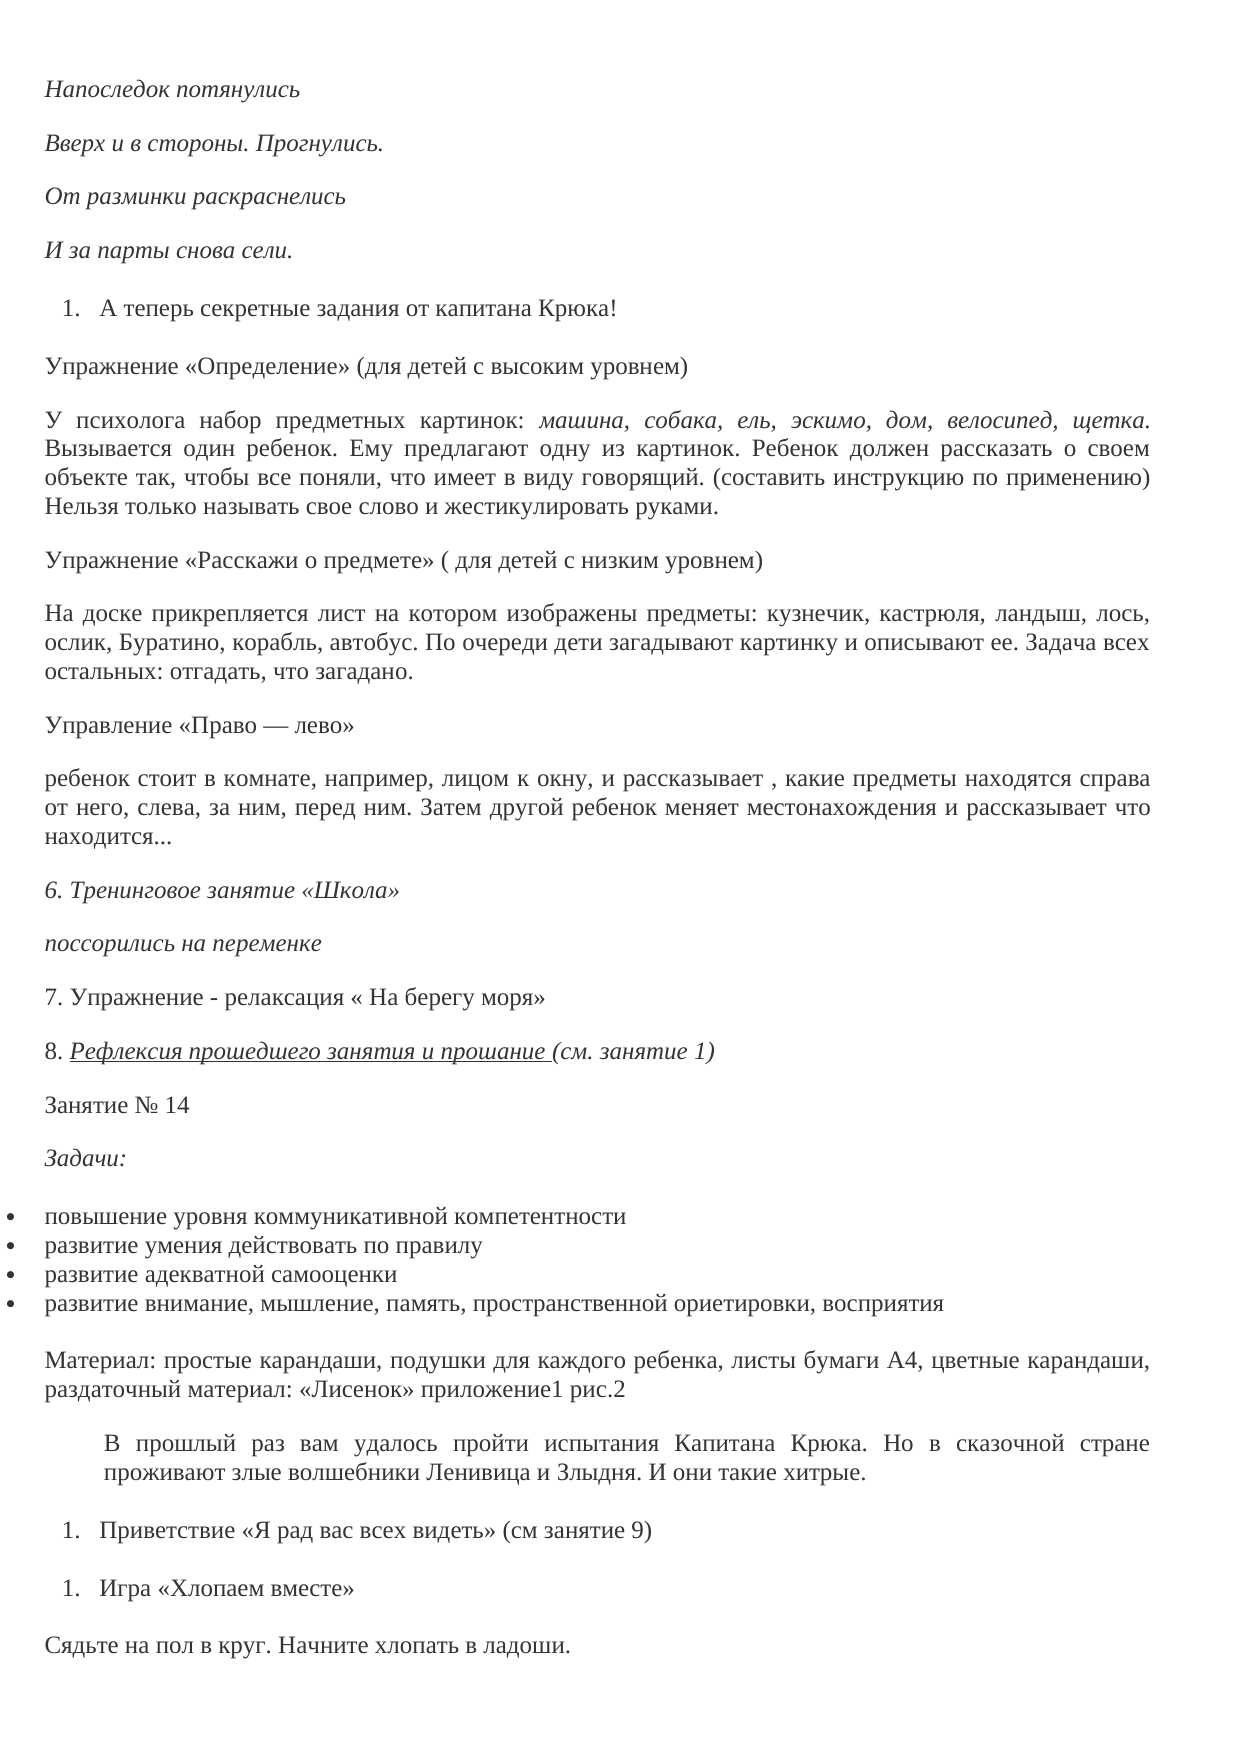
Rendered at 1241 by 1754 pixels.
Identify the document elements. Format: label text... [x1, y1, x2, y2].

text Вверх и в стороны. Прогнулись. [44, 128, 1152, 156]
text 7. Упражнение - релаксация « На берегу моря» [44, 982, 1152, 1011]
list повышение уровня коммуникативной компетентности [7, 1201, 1152, 1230]
text ребенок стоит в комнате, например, лицом к окну, и рассказывает , какие предметы находятся справа от него, слева, за ним, перед ним. Затем другой ребенок меняет местонахождения и рассказывает что находится... [44, 763, 1152, 850]
text 6. Тренинговое занятие «Школа» [44, 875, 1152, 903]
text У психолога набор предметных картинок: машина, собака, ель, эскимо, дом, велосипед, щетка. Вызывается один ребенок. Ему предлагают одну из картинок. Ребенок должен рассказать о своем объекте так, чтобы все поняли, что имеет в виду говорящий. (составить инструкцию по применению) Нельзя только называть свое слово и жестикулировать руками. [44, 405, 1152, 520]
text Упражнение «Расскажи о предмете» ( для детей с низким уровнем) [44, 545, 1152, 573]
list развитие внимание, мышление, память, пространственной ориетировки, восприятия [7, 1288, 1152, 1316]
list Приветствие «Я рад вас всех видеть» (см занятие 9) [62, 1515, 1152, 1543]
text Упражнение «Определение» (для детей с высоким уровнем) [44, 351, 1152, 380]
text Занятие № 14 [44, 1090, 1152, 1118]
text От разминки раскраснелись [44, 181, 1152, 210]
text Сядьте на пол в круг. Начните хлопать в ладоши. [44, 1631, 1152, 1659]
text В прошлый раз вам удалось пройти испытания Капитана Крюка. Но в сказочной стране проживают злые волшебники Ленивица и Злыдня. И они такие хитрые. [104, 1428, 1152, 1486]
text На доске прикрепляется лист на котором изображены предметы: кузнечик, кастрюля, ландыш, лось, ослик, Буратино, корабль, автобус. По очереди дети загадывают картинку и описывают ее. Задача всех остальных: отгадать, что загадано. [44, 598, 1152, 685]
text Задачи: [44, 1143, 1152, 1172]
text поссорились на переменке [44, 928, 1152, 957]
text Материал: простые карандаши, подушки для каждого ребенка, листы бумаги А4, цветные карандаши, раздаточный материал: «Лисенок» приложение1 рис.2 [44, 1346, 1152, 1403]
list Игра «Хлопаем вместе» [62, 1573, 1152, 1601]
list развитие умения действовать по правилу [7, 1230, 1152, 1259]
text Управление «Право — лево» [44, 710, 1152, 738]
text 8. Рефлексия прошедшего занятия и прошание (см. занятие 1) [44, 1036, 1152, 1065]
text Напоследок потянулись [44, 74, 1152, 103]
text И за парты снова сели. [44, 235, 1152, 264]
list А теперь секретные задания от капитана Крюка! [62, 293, 1152, 322]
list развитие адекватной самооценки [7, 1259, 1152, 1288]
